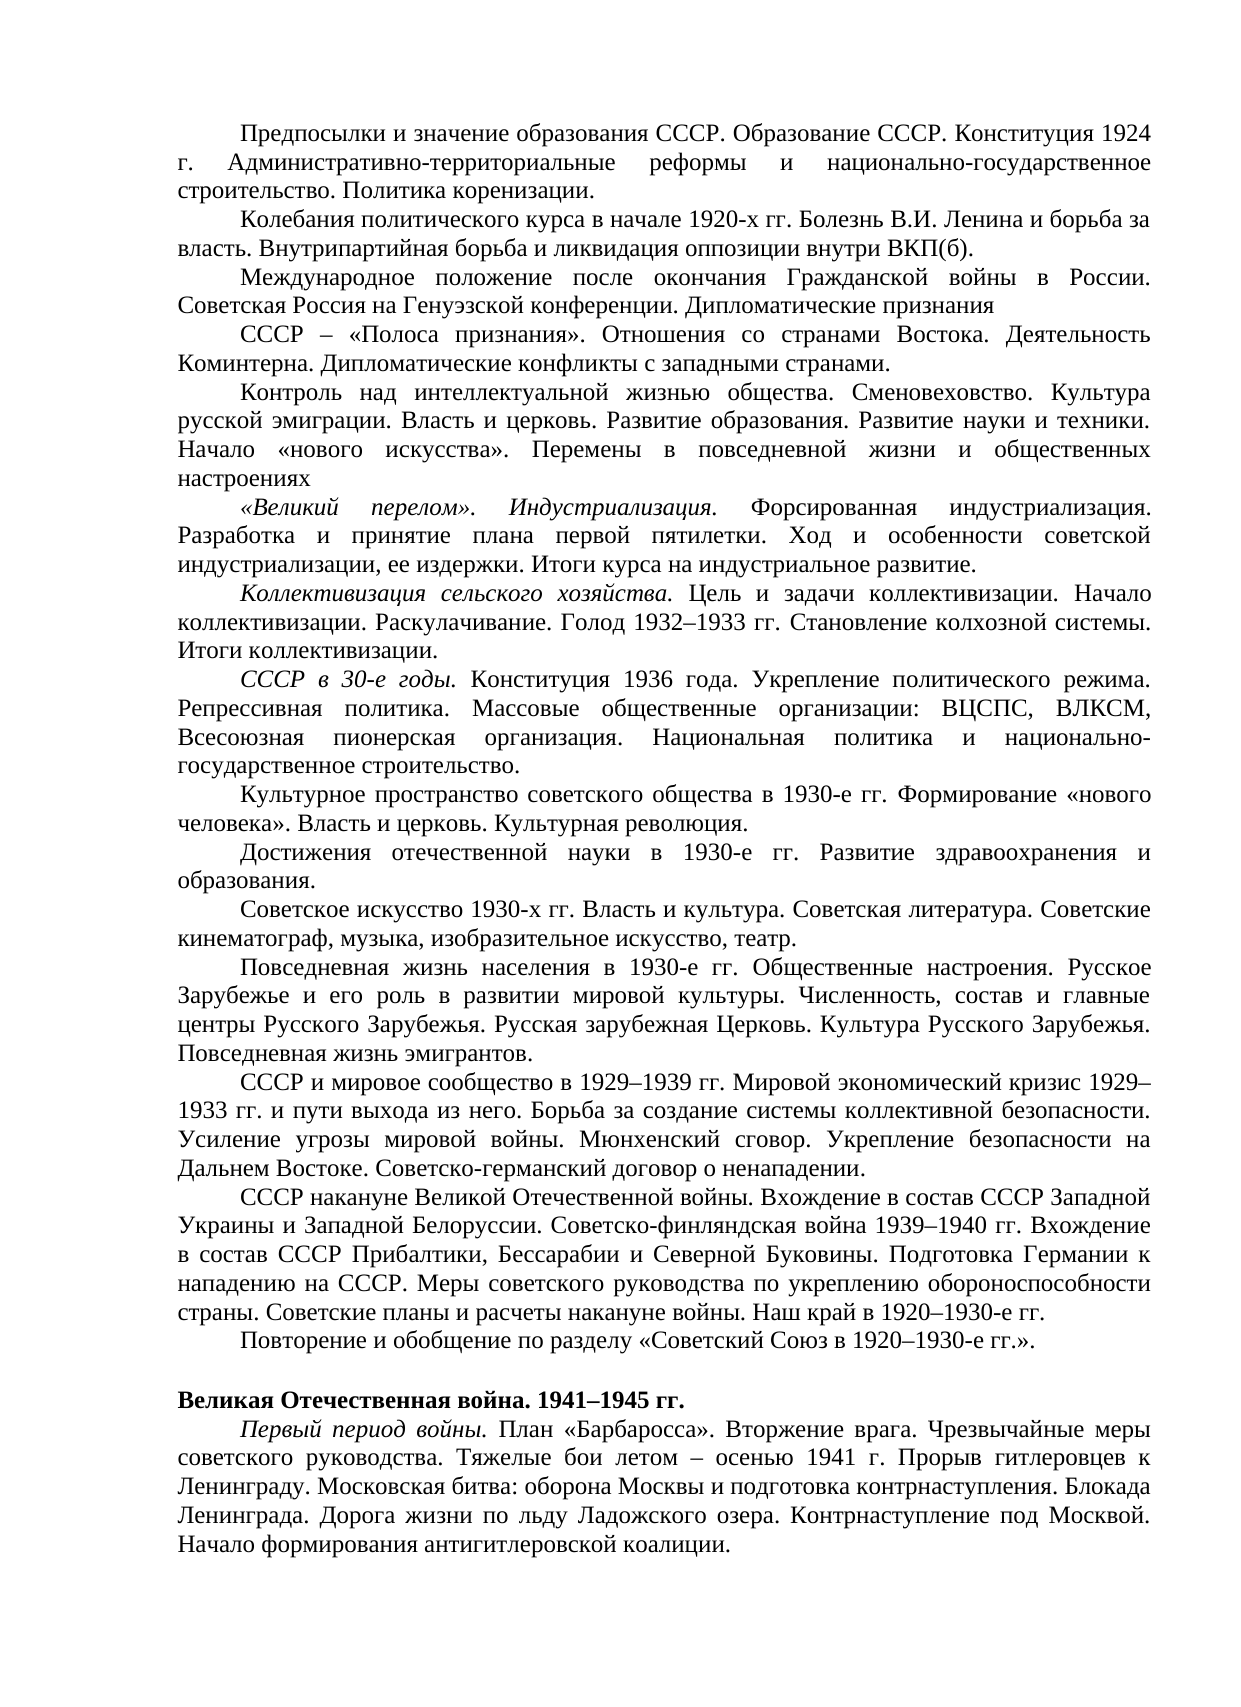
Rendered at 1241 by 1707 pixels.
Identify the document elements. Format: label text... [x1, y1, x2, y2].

text Культурное пространство советского общества в 1930-е гг. Формирование «нового человека». Власть и церковь. Культурная революция. [177, 779, 1152, 837]
text Повседневная жизнь населения в 1930-е гг. Общественные настроения. Русское Зарубежье и его роль в развитии мировой культуры. Численность, состав и главные центры Русского Зарубежья. Русская зарубежная Церковь. Культура Русского Зарубежья. Повседневная жизнь эмигрантов. [177, 952, 1152, 1067]
text Международное положение после окончания Гражданской войны в России. Советская Россия на Генуэзской конференции. Дипломатические признания [177, 262, 1152, 319]
text Контроль над интеллектуальной жизнью общества. Сменовеховство. Культура русской эмиграции. Власть и церковь. Развитие образования. Развитие науки и техники. Начало «нового искусства». Перемены в повседневной жизни и общественных настроениях [177, 377, 1152, 492]
text «Великий перелом». Индустриализация. Форсированная индустриализация. Разработка и принятие плана первой пятилетки. Ход и особенности советской индустриализации, ее издержки. Итоги курса на индустриальное развитие. [177, 492, 1152, 578]
text Первый период войны. План «Барбаросса». Вторжение врага. Чрезвычайные меры советского руководства. Тяжелые бои летом – осенью 1941 г. Прорыв гитлеровцев к Ленинграду. Московская битва: оборона Москвы и подготовка контрнаступления. Блокада Ленинграда. Дорога жизни по льду Ладожского озера. Контрнаступление под Москвой. Начало формирования антигитлеровской коалиции. [177, 1414, 1152, 1557]
text Советское искусство 1930-х гг. Власть и культура. Советская литература. Советские кинематограф, музыка, изобразительное искусство, театр. [177, 894, 1152, 952]
text Колебания политического курса в начале 1920-х гг. Болезнь В.И. Ленина и борьба за власть. Внутрипартийная борьба и ликвидация оппозиции внутри ВКП(б). [177, 204, 1152, 262]
text Коллективизация сельского хозяйства. Цель и задачи коллективизации. Начало коллективизации. Раскулачивание. Голод 1932–1933 гг. Становление колхозной системы. Итоги коллективизации. [177, 578, 1152, 664]
text СССР – «Полоса признания». Отношения со странами Востока. Деятельность Коминтерна. Дипломатические конфликты с западными странами. [177, 319, 1152, 377]
text СССР и мировое сообщество в 1929–1939 гг. Мировой экономический кризис 1929–1933 гг. и пути выхода из него. Борьба за создание системы коллективной безопасности. Усиление угрозы мировой войны. Мюнхенский сговор. Укрепление безопасности на Дальнем Востоке. Советско-германский договор о ненападении. [177, 1067, 1152, 1182]
text СССР в 30-е годы. Конституция 1936 года. Укрепление политического режима. Репрессивная политика. Массовые общественные организации: ВЦСПС, ВЛКСМ, Всесоюзная пионерская организация. Национальная политика и национально-государственное строительство. [177, 664, 1152, 779]
text Повторение и обобщение по разделу «Советский Союз в 1920–1930-е гг.». [177, 1326, 1152, 1354]
text Предпосылки и значение образования СССР. Образование СССР. Конституция 1924 г. Административно-территориальные реформы и национально-государственное строительство. Политика коренизации. [177, 118, 1152, 204]
text СССР накануне Великой Отечественной войны. Вхождение в состав СССР Западной Украины и Западной Белоруссии. Советско-финляндская война 1939–1940 гг. Вхождение в состав СССР Прибалтики, Бессарабии и Северной Буковины. Подготовка Германии к нападению на СССР. Меры советского руководства по укреплению обороноспособности страны. Советские планы и расчеты накануне войны. Наш край в 1920–1930-е гг. [177, 1182, 1152, 1326]
text Достижения отечественной науки в 1930-е гг. Развитие здравоохранения и образования. [177, 837, 1152, 894]
text Великая Отечественная война. 1941–1945 гг. [177, 1385, 1152, 1414]
